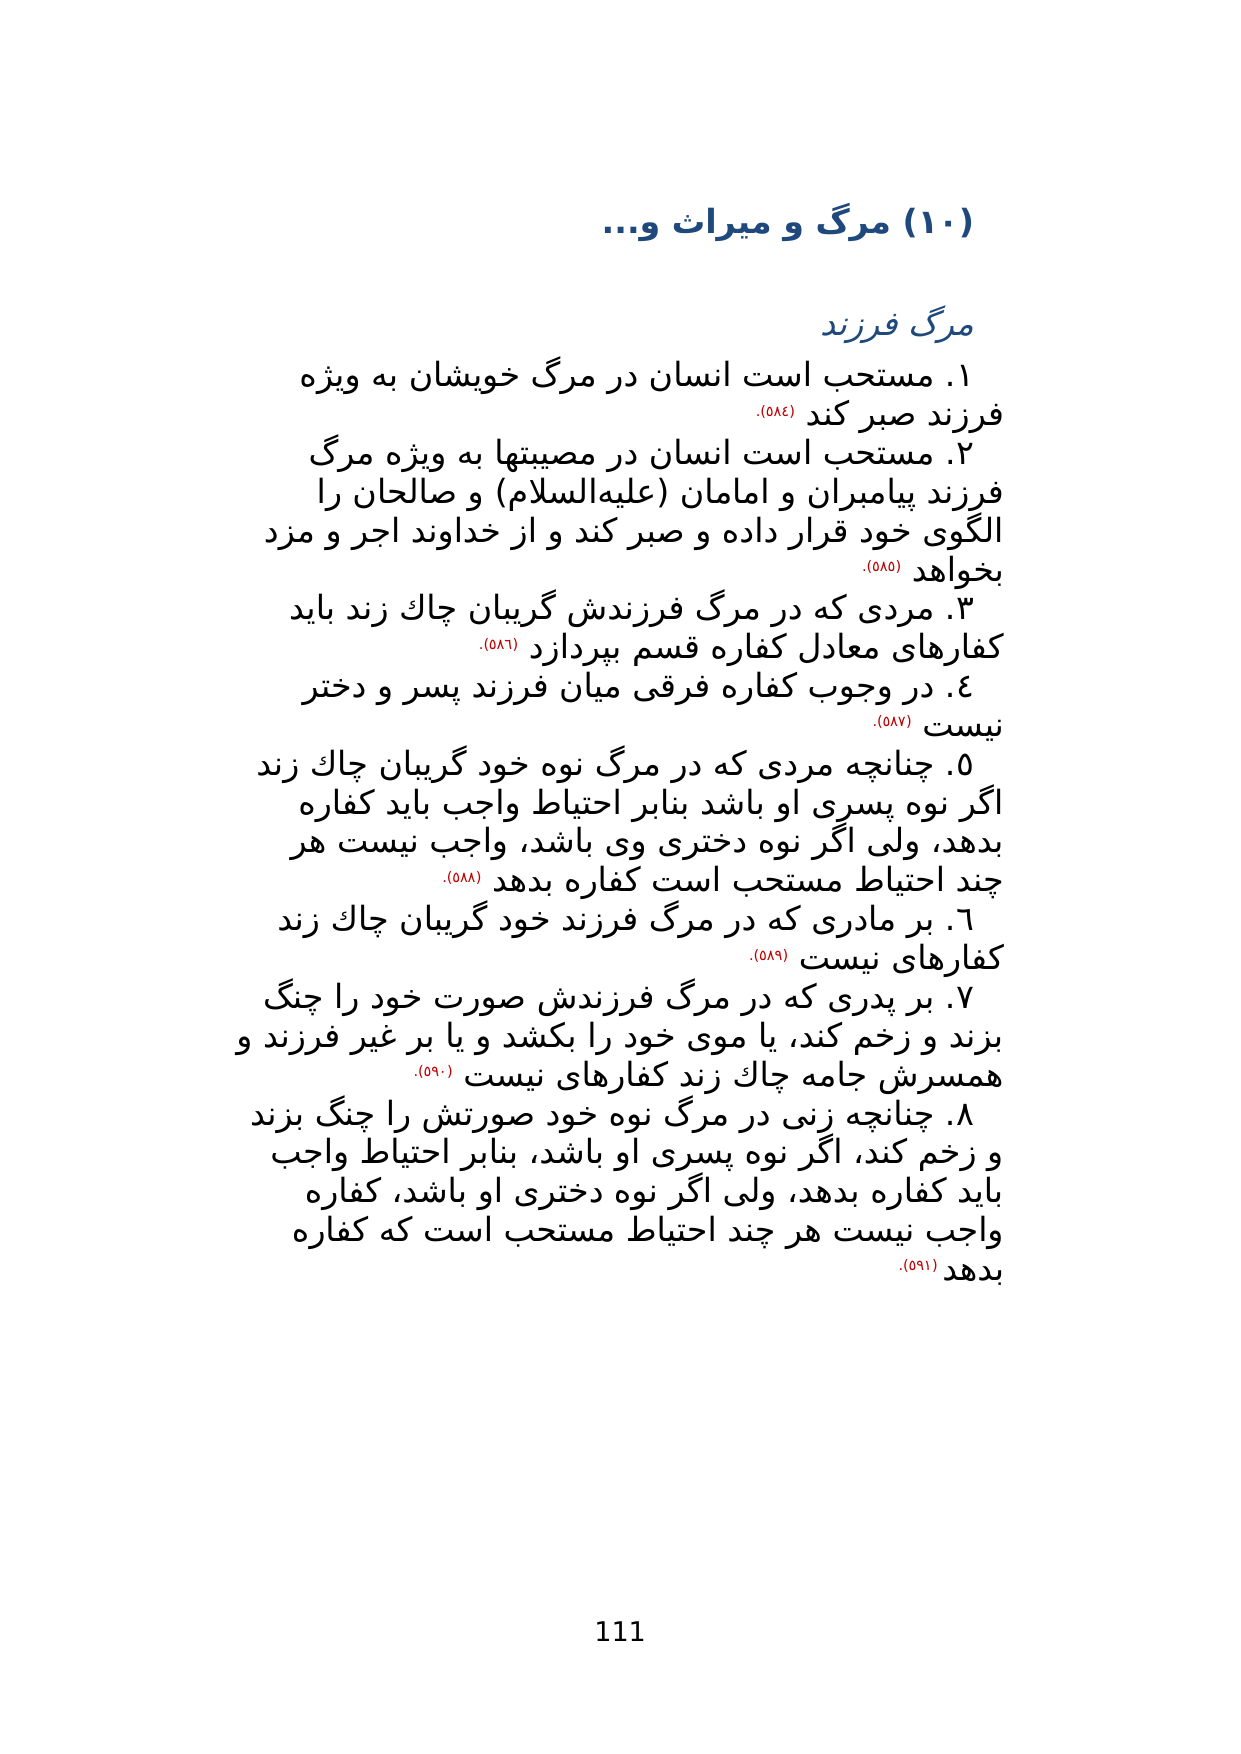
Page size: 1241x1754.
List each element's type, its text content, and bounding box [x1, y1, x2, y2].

text ٤. در وجوب كفاره فرقى ميان فرزند پسر و دختر نيست‏ (٥٨٧). [236, 667, 1004, 744]
text ٣. مردى كه در مرگ فرزندش گريبان چاك زند بايد كفاره‏اى معادل كفاره قسم بپردازد (٥٨٦). [236, 589, 1004, 667]
text ٨. چنانچه زنى در مرگ نوه خود صورتش را چنگ بزند و زخم كند، اگر نوه پسرى او باشد، بنابر احتياط واجب بايد كفاره بدهد، ولى اگر نوه دخترى او باشد، كفاره واجب نيست هر چند احتياط مستحب است كه كفاره بدهد (٥٩١). [236, 1094, 1004, 1288]
text ٢. مستحب است انسان در مصيبتها به ويژه مرگ فرزند پيامبران و امامان (عليه‌السلام) و صالحان را الگوى خود قرار داده و صبر كند و از خداوند اجر و مزد بخواهد (٥٨٥). [236, 433, 1004, 589]
text ٧. بر پدرى كه در مرگ فرزندش صورت خود را چنگ بزند و زخم كند، يا موى خود را بكشد و يا بر غير فرزند و همسرش جامه چاك زند كفاره‏اى نيست‏ (٥٩٠). [236, 977, 1004, 1094]
text ٦. بر مادرى كه در مرگ فرزند خود گريبان چاك زند كفاره‏اى نيست‏ (٥٨٩). [236, 900, 1004, 977]
text ٥. چنانچه مردى كه در مرگ نوه خود گريبان چاك زند اگر نوه پسرى او باشد بنابر احتياط واجب بايد كفاره بدهد، ولى اگر نوه دخترى وى باشد، واجب نيست هر چند احتياط مستحب است كفاره بدهد (٥٨٨). [236, 744, 1004, 900]
subtitle مرگ فرزند [236, 304, 1004, 343]
text ١. مستحب است انسان در مرگ خويشان به ويژه فرزند صبر كند (٥٨٤). [236, 356, 1004, 433]
subtitle (١٠) مرگ و ميراث و... [236, 202, 1004, 241]
